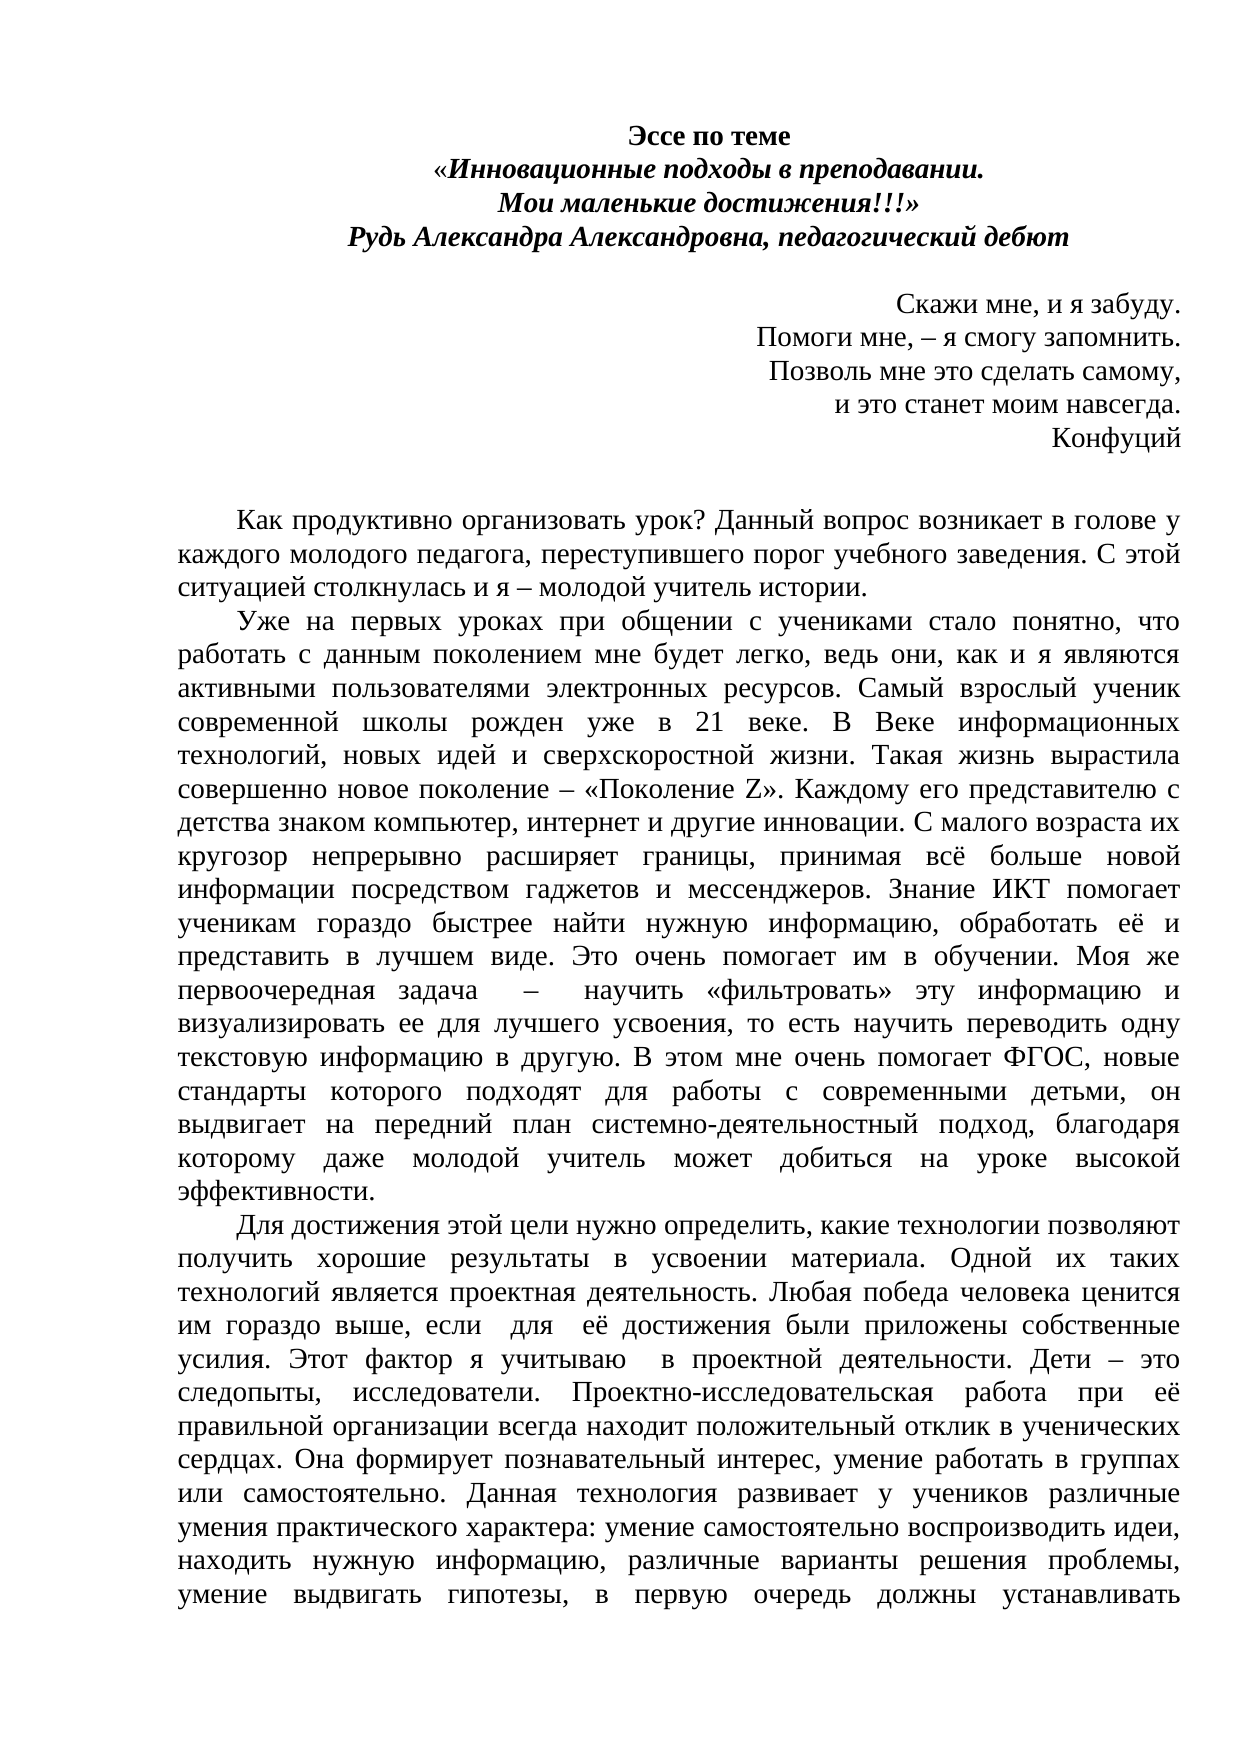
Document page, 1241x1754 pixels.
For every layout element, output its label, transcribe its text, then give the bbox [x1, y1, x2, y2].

text Как продуктивно организовать урок? Данный вопрос возникает в голове у каждого молодого педагога, переступившего порог учебного заведения. С этой ситуацией столкнулась и я – молодой учитель истории. [177, 502, 1181, 603]
text и это станет моим навсегда. [118, 386, 1181, 420]
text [177, 1207, 1181, 1609]
text Эссе по теме [177, 118, 1181, 152]
text Уже на первых уроках при общении с учениками стало понятно, что работать с данным поколением мне будет легко, ведь они, как и я являются активными пользователями электронных ресурсов. Самый взрослый ученик современной школы рожден уже в 21 веке. В Веке информационных технологий, новых идей и сверхскоростной жизни. Такая жизнь вырастила совершенно новое поколение – «Поколение Z». Каждому его представителю с детства знаком компьютер, интернет и другие инновации. С малого возраста их кругозор непрерывно расширяет границы, принимая всё больше новой информации посредством гаджетов и мессенджеров. Знание ИКТ помогает ученикам гораздо быстрее найти нужную информацию, обработать её и представить в лучшем виде. Это очень помогает им в обучении. Моя же первоочередная задача – научить «фильтровать» эту информацию и визуализировать ее для лучшего усвоения, то есть научить переводить одну текстовую информацию в другую. В этом мне очень помогает ФГОС, новые стандарты которого подходят для работы с современными детьми, он выдвигает на передний план системно-деятельностный подход, благодаря которому даже молодой учитель может добиться на уроке высокой эффективности. [177, 603, 1181, 1207]
text «Инновационные подходы в преподавании. [177, 152, 1181, 185]
text Помоги мне, – я смогу запомнить. [118, 319, 1181, 353]
text Рудь Александра Александровна, педагогический дебют [177, 219, 1181, 252]
text Позволь мне это сделать самому, [118, 353, 1181, 386]
text Мои маленькие достижения!!!» [177, 185, 1181, 219]
text Скажи мне, и я забуду. [118, 286, 1181, 319]
text Конфуций [118, 420, 1181, 453]
